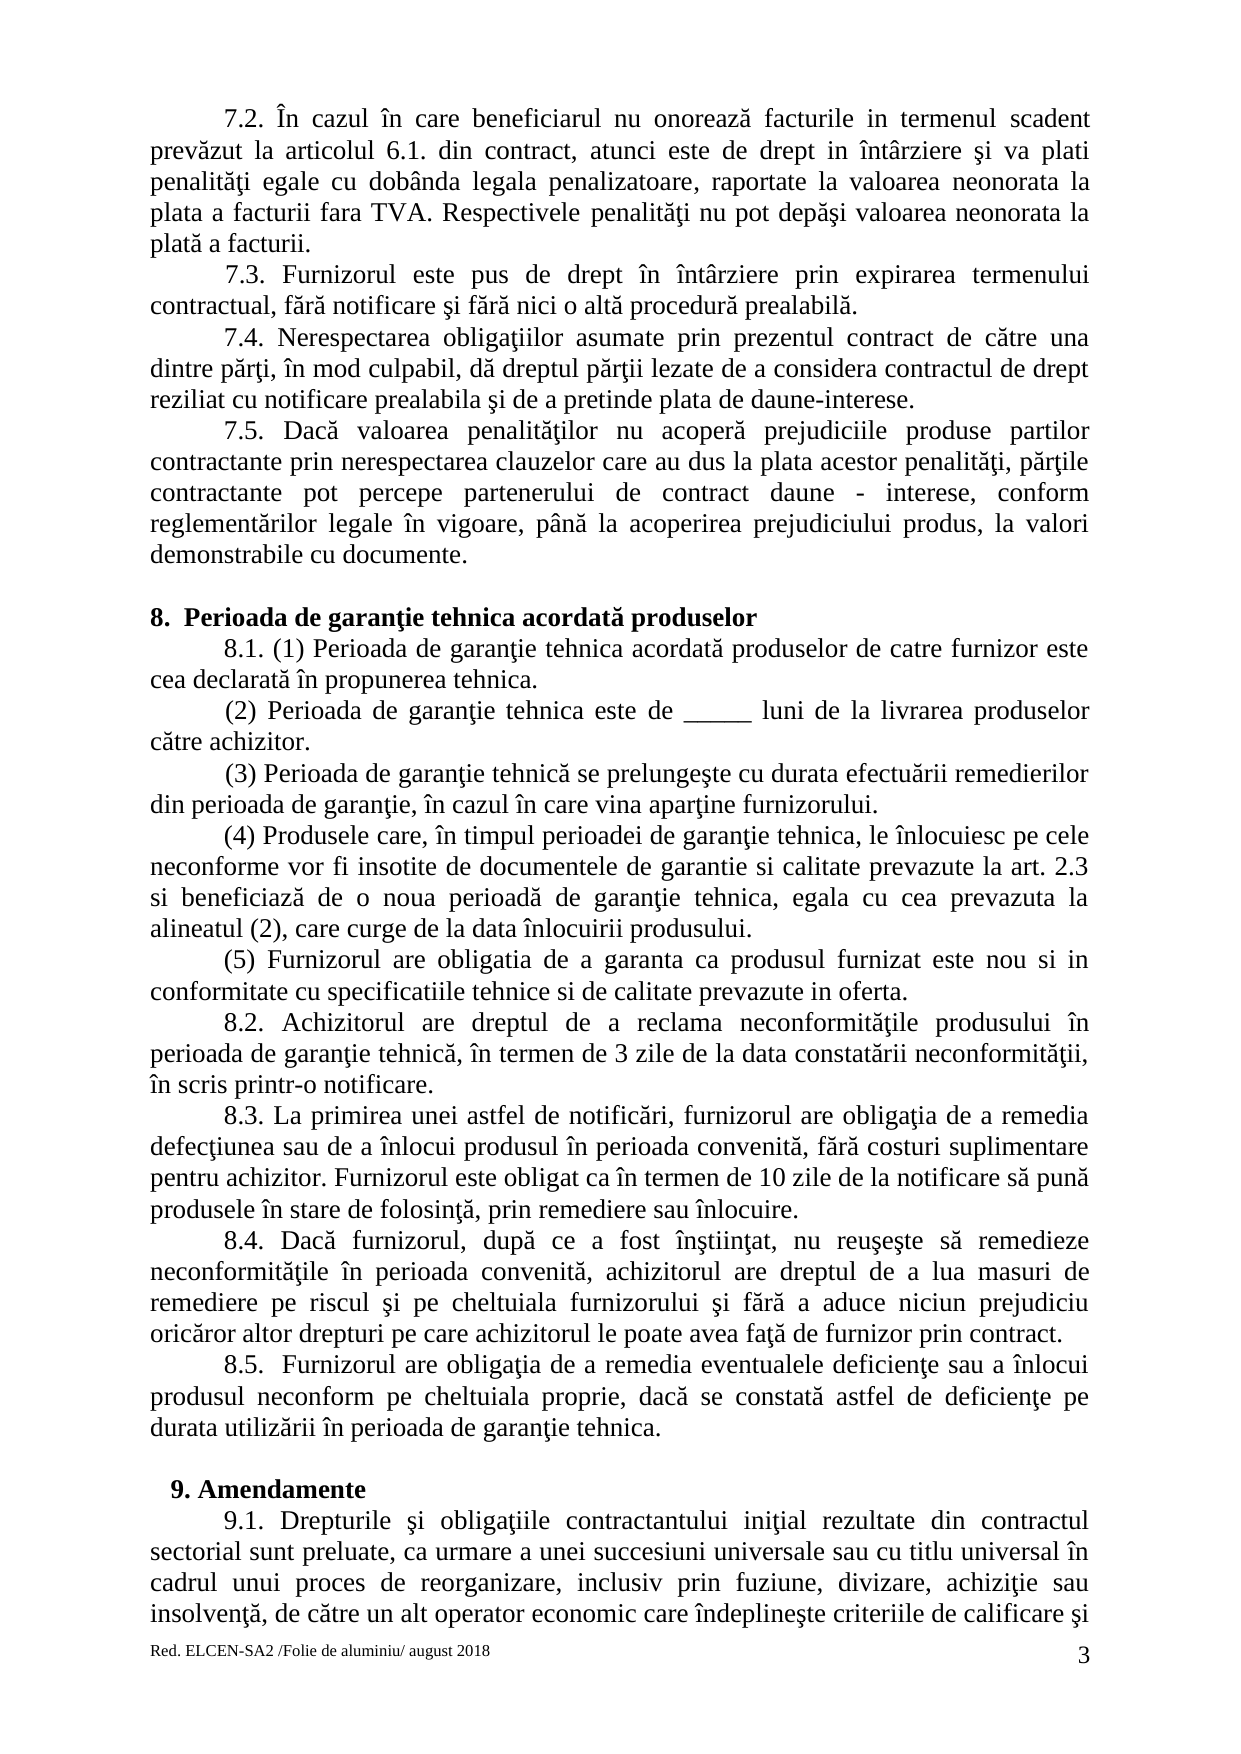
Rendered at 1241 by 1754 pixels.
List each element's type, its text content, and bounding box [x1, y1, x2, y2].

text 8.5. Furnizorul are obligaţia de a remedia eventualele deficienţe sau a înlocui produsul neconform pe cheltuiala proprie, dacă se constată astfel de deficienţe pe durata utilizării în perioada de garanţie tehnica. [150, 1348, 1090, 1442]
text 9. Amendamente [150, 1473, 1090, 1504]
text 8.1. (1) Perioada de garanţie tehnica acordată produselor de catre furnizor este cea declarată în propunerea tehnica. [150, 632, 1090, 694]
text (3) Perioada de garanţie tehnică se prelungeşte cu durata efectuării remedierilor din perioada de garanţie, în cazul în care vina aparţine furnizorului. [150, 757, 1090, 819]
text 7.3. Furnizorul este pus de drept în întârziere prin expirarea termenului contractual, fără notificare şi fără nici o altă procedură prealabilă. [150, 258, 1090, 321]
text (4) Produsele care, în timpul perioadei de garanţie tehnica, le înlocuiesc pe cele neconforme vor fi insotite de documentele de garantie si calitate prevazute la art. 2.3 si beneficiază de o noua perioadă de garanţie tehnica, egala cu cea prevazuta la alineatul (2), care curge de la data înlocuirii produsului. [150, 819, 1090, 943]
text 8.2. Achizitorul are dreptul de a reclama neconformităţile produsului în perioada de garanţie tehnică, în termen de 3 zile de la data constatării neconformităţii, în scris printr-o notificare. [150, 1006, 1090, 1099]
text 8.4. Dacă furnizorul, după ce a fost înştiinţat, nu reuşeşte să remedieze neconformităţile în perioada convenită, achizitorul are dreptul de a lua masuri de remediere pe riscul şi pe cheltuiala furnizorului şi fără a aduce niciun prejudiciu oricăror altor drepturi pe care achizitorul le poate avea faţă de furnizor prin contract. [150, 1224, 1090, 1348]
text (2) Perioada de garanţie tehnica este de _____ luni de la livrarea produselor către achizitor. [150, 694, 1090, 757]
text 8.3. La primirea unei astfel de notificări, furnizorul are obligaţia de a remedia defecţiunea sau de a înlocui produsul în perioada convenită, fără costuri suplimentare pentru achizitor. Furnizorul este obligat ca în termen de 10 zile de la notificare să pună produsele în stare de folosinţă, prin remediere sau înlocuire. [150, 1099, 1090, 1224]
text 7.5. Dacă valoarea penalităţilor nu acoperă prejudiciile produse partilor contractante prin nerespectarea clauzelor care au dus la plata acestor penalităţi, părţile contractante pot percepe partenerului de contract daune - interese, conform reglementărilor legale în vigoare, până la acoperirea prejudiciului produs, la valori demonstrabile cu documente. [150, 414, 1090, 570]
text (5) Furnizorul are obligatia de a garanta ca produsul furnizat este nou si in conformitate cu specificatiile tehnice si de calitate prevazute in oferta. [150, 943, 1090, 1006]
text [150, 1504, 1090, 1629]
text 7.2. În cazul în care beneficiarul nu onorează facturile in termenul scadent prevăzut la articolul 6.1. din contract, atunci este de drept in întârziere şi va plati penalităţi egale cu dobânda legala penalizatoare, raportate la valoarea neonorata la plata a facturii fara TVA. Respectivele penalităţi nu pot depăşi valoarea neonorata la plată a facturii. [150, 103, 1090, 258]
text 7.4. Nerespectarea obligaţiilor asumate prin prezentul contract de către una dintre părţi, în mod culpabil, dă dreptul părţii lezate de a considera contractul de drept reziliat cu notificare prealabila şi de a pretinde plata de daune-interese. [150, 321, 1090, 414]
text 8. Perioada de garanţie tehnica acordată produselor [150, 601, 1090, 632]
